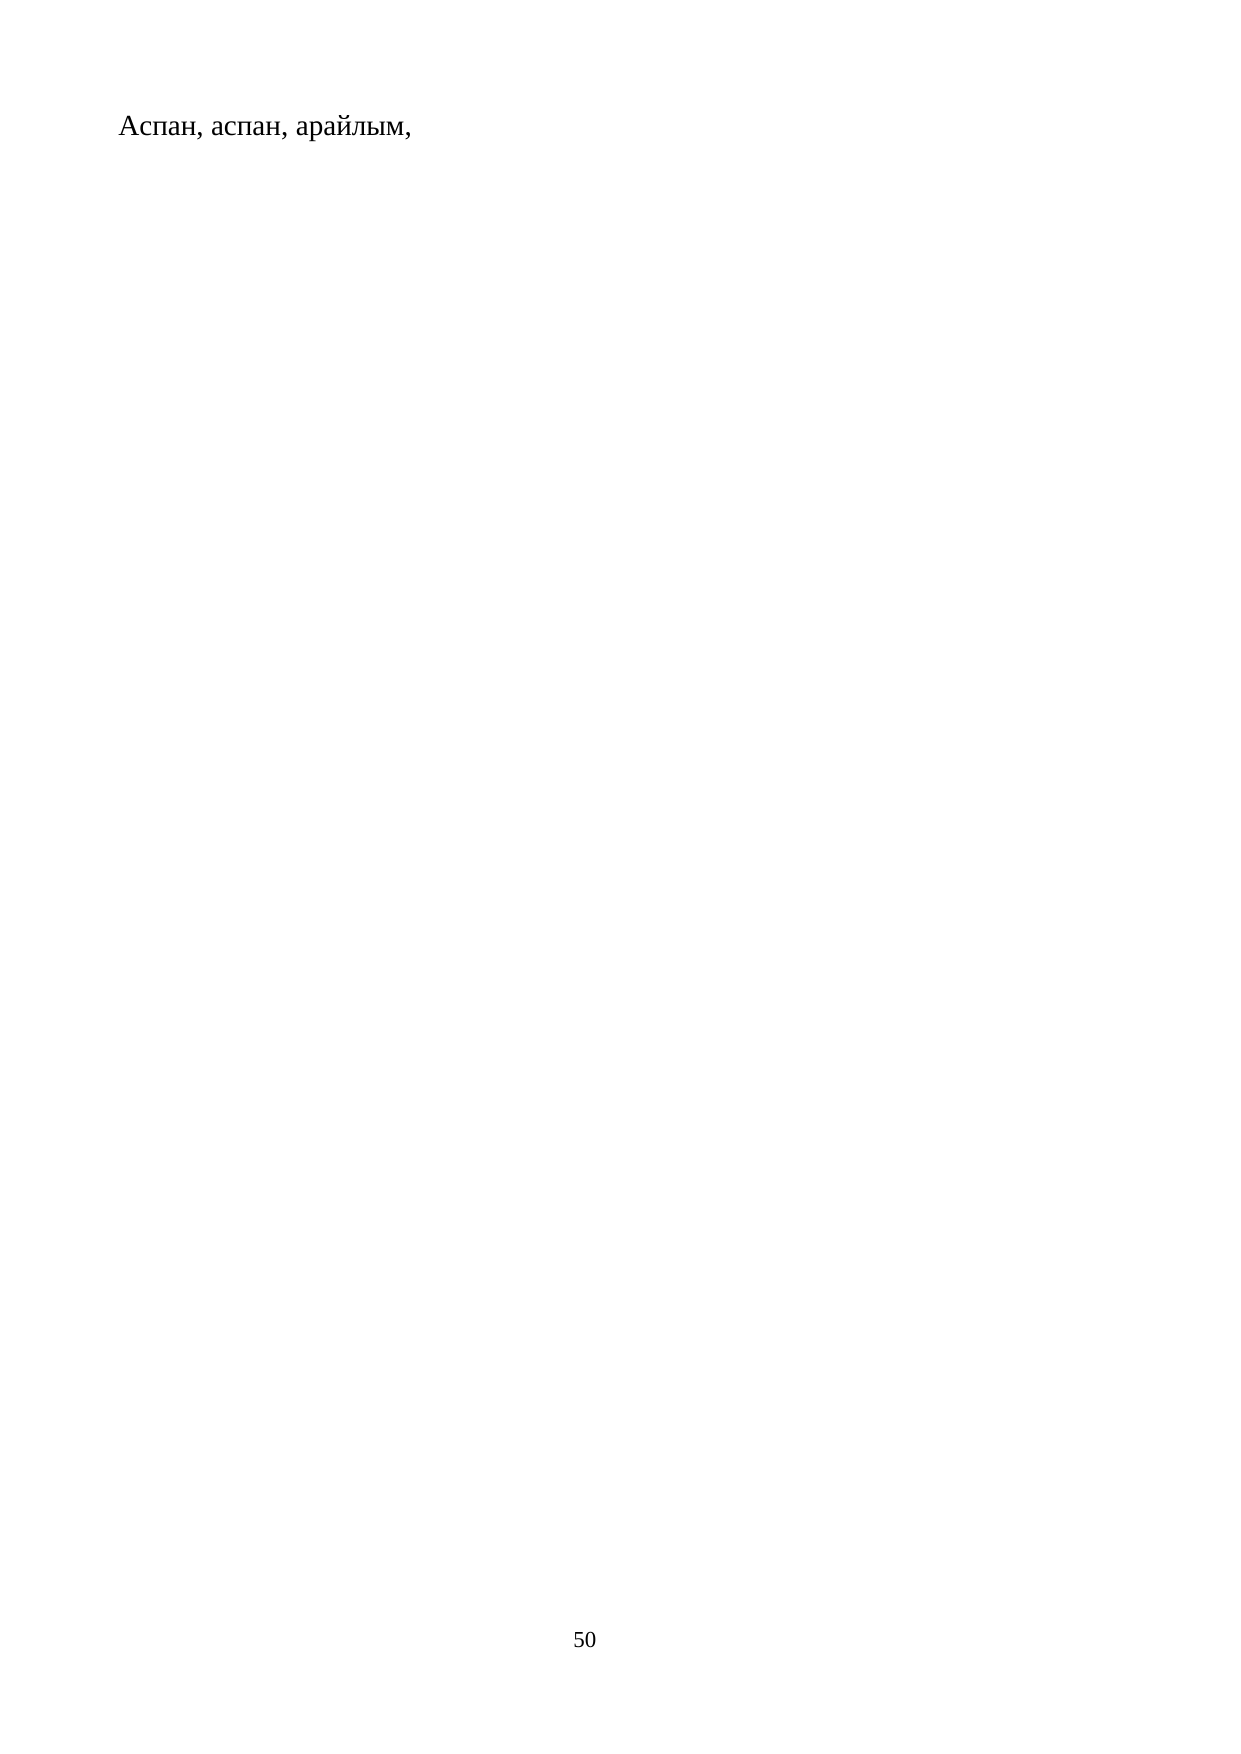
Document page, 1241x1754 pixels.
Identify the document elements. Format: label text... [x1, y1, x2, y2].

text Аспан, аспан, арайлым, [118, 108, 456, 142]
